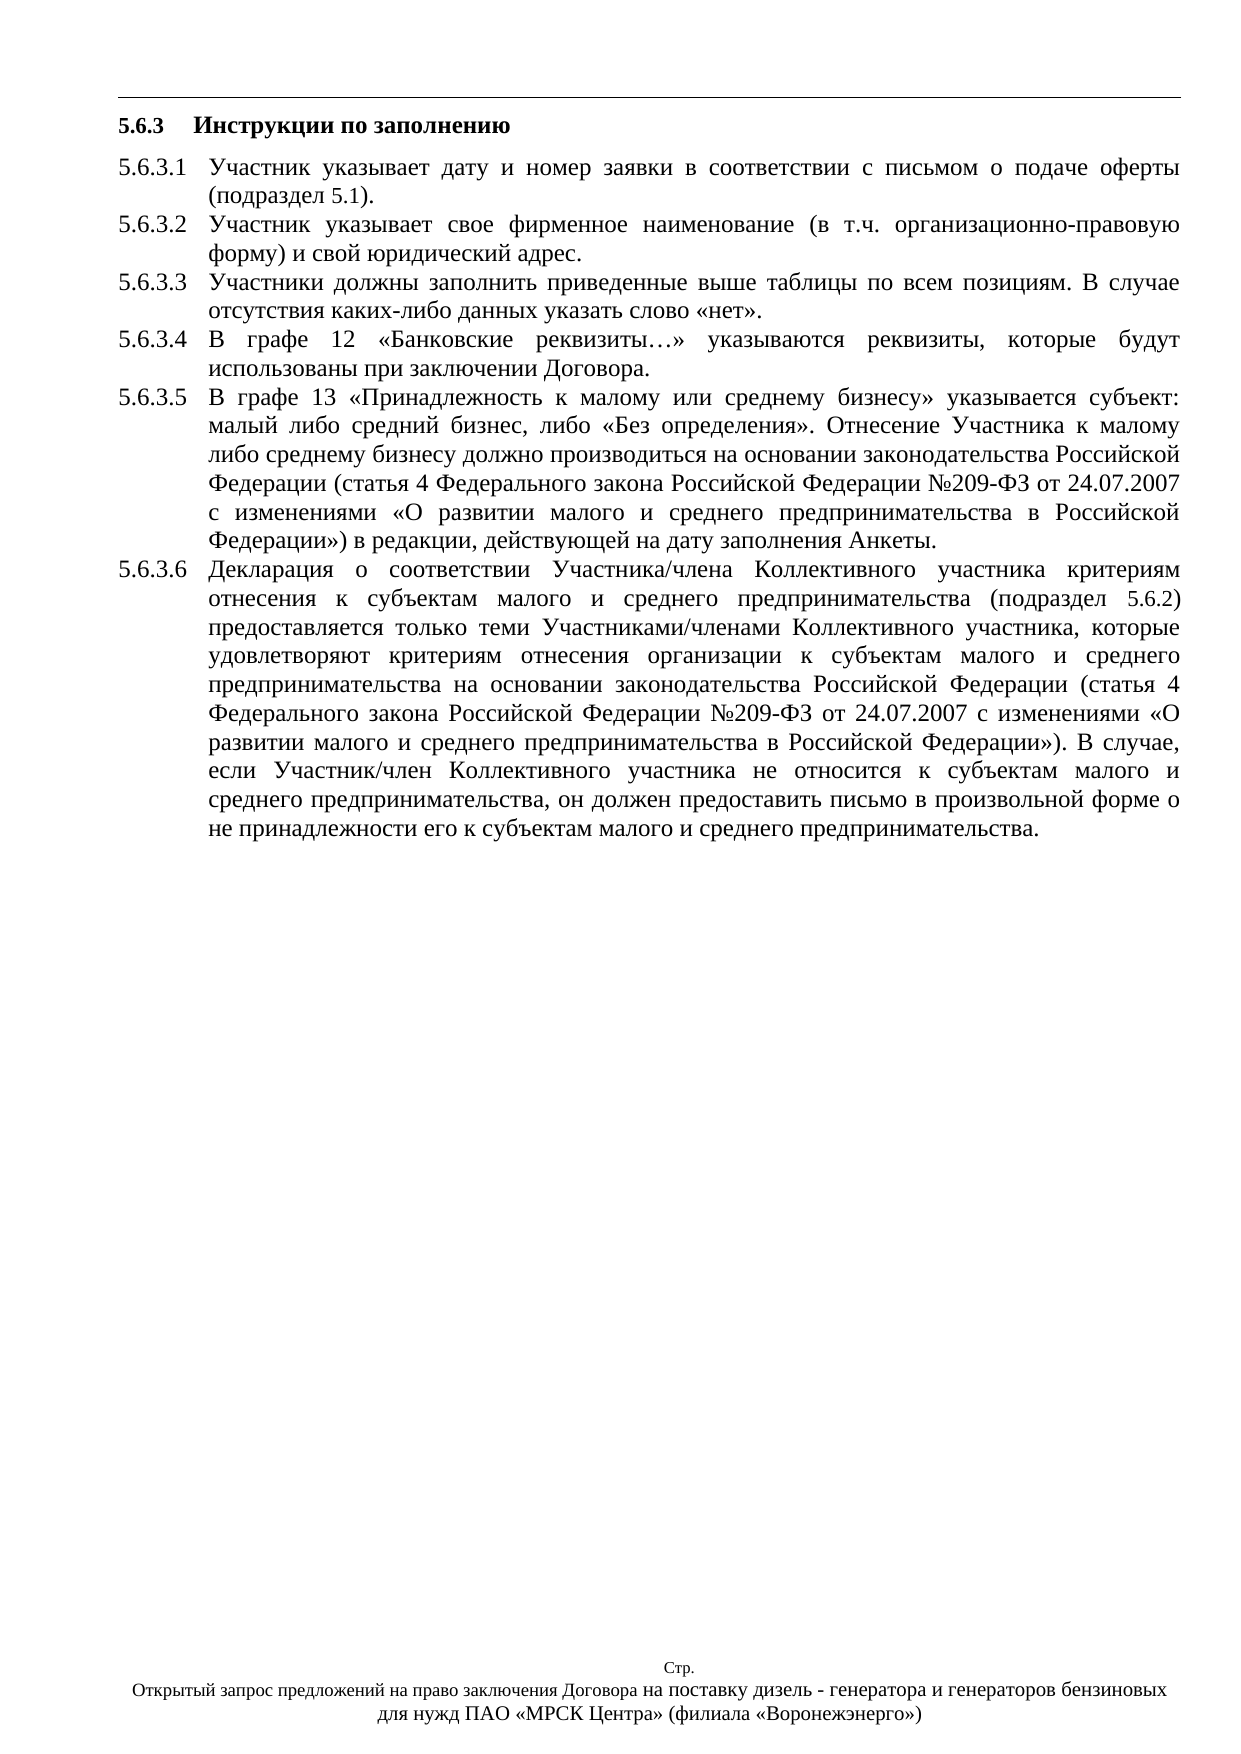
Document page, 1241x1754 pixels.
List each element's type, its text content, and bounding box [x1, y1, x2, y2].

list Участник указывает дату и номер заявки в соответствии с письмом о подаче оферты (подраздел 5.1). [118, 152, 1181, 209]
subtitle Инструкции по заполнению [118, 111, 1181, 139]
list В графе 13 «Принадлежность к малому или среднему бизнесу» указывается субъект: малый либо средний бизнес, либо «Без определения». Отнесение Участника к малому либо среднему бизнесу должно производиться на основании законодательства Российской Федерации (статья 4 Федерального закона Российской Федерации №209-ФЗ от 24.07.2007 с изменениями «О развитии малого и среднего предпринимательства в Российской Федерации») в редакции, действующей на дату заполнения Анкеты. [118, 382, 1181, 554]
list Декларация о соответствии Участника/члена Коллективного участника критериям отнесения к субъектам малого и среднего предпринимательства (подраздел 5.6.2) предоставляется только теми Участниками/членами Коллективного участника, которые удовлетворяют критериям отнесения организации к субъектам малого и среднего предпринимательства на основании законодательства Российской Федерации (статья 4 Федерального закона Российской Федерации №209-ФЗ от 24.07.2007 с изменениями «О развитии малого и среднего предпринимательства в Российской Федерации»). В случае, если Участник/член Коллективного участника не относится к субъектам малого и среднего предпринимательства, он должен предоставить письмо в произвольной форме о не принадлежности его к субъектам малого и среднего предпринимательства. [118, 554, 1181, 842]
list В графе 12 «Банковские реквизиты…» указываются реквизиты, которые будут использованы при заключении Договора. [118, 324, 1181, 382]
list Участник указывает свое фирменное наименование (в т.ч. организационно-правовую форму) и свой юридический адрес. [118, 209, 1181, 267]
list Участники должны заполнить приведенные выше таблицы по всем позициям. В случае отсутствия каких-либо данных указать слово «нет». [118, 267, 1181, 324]
